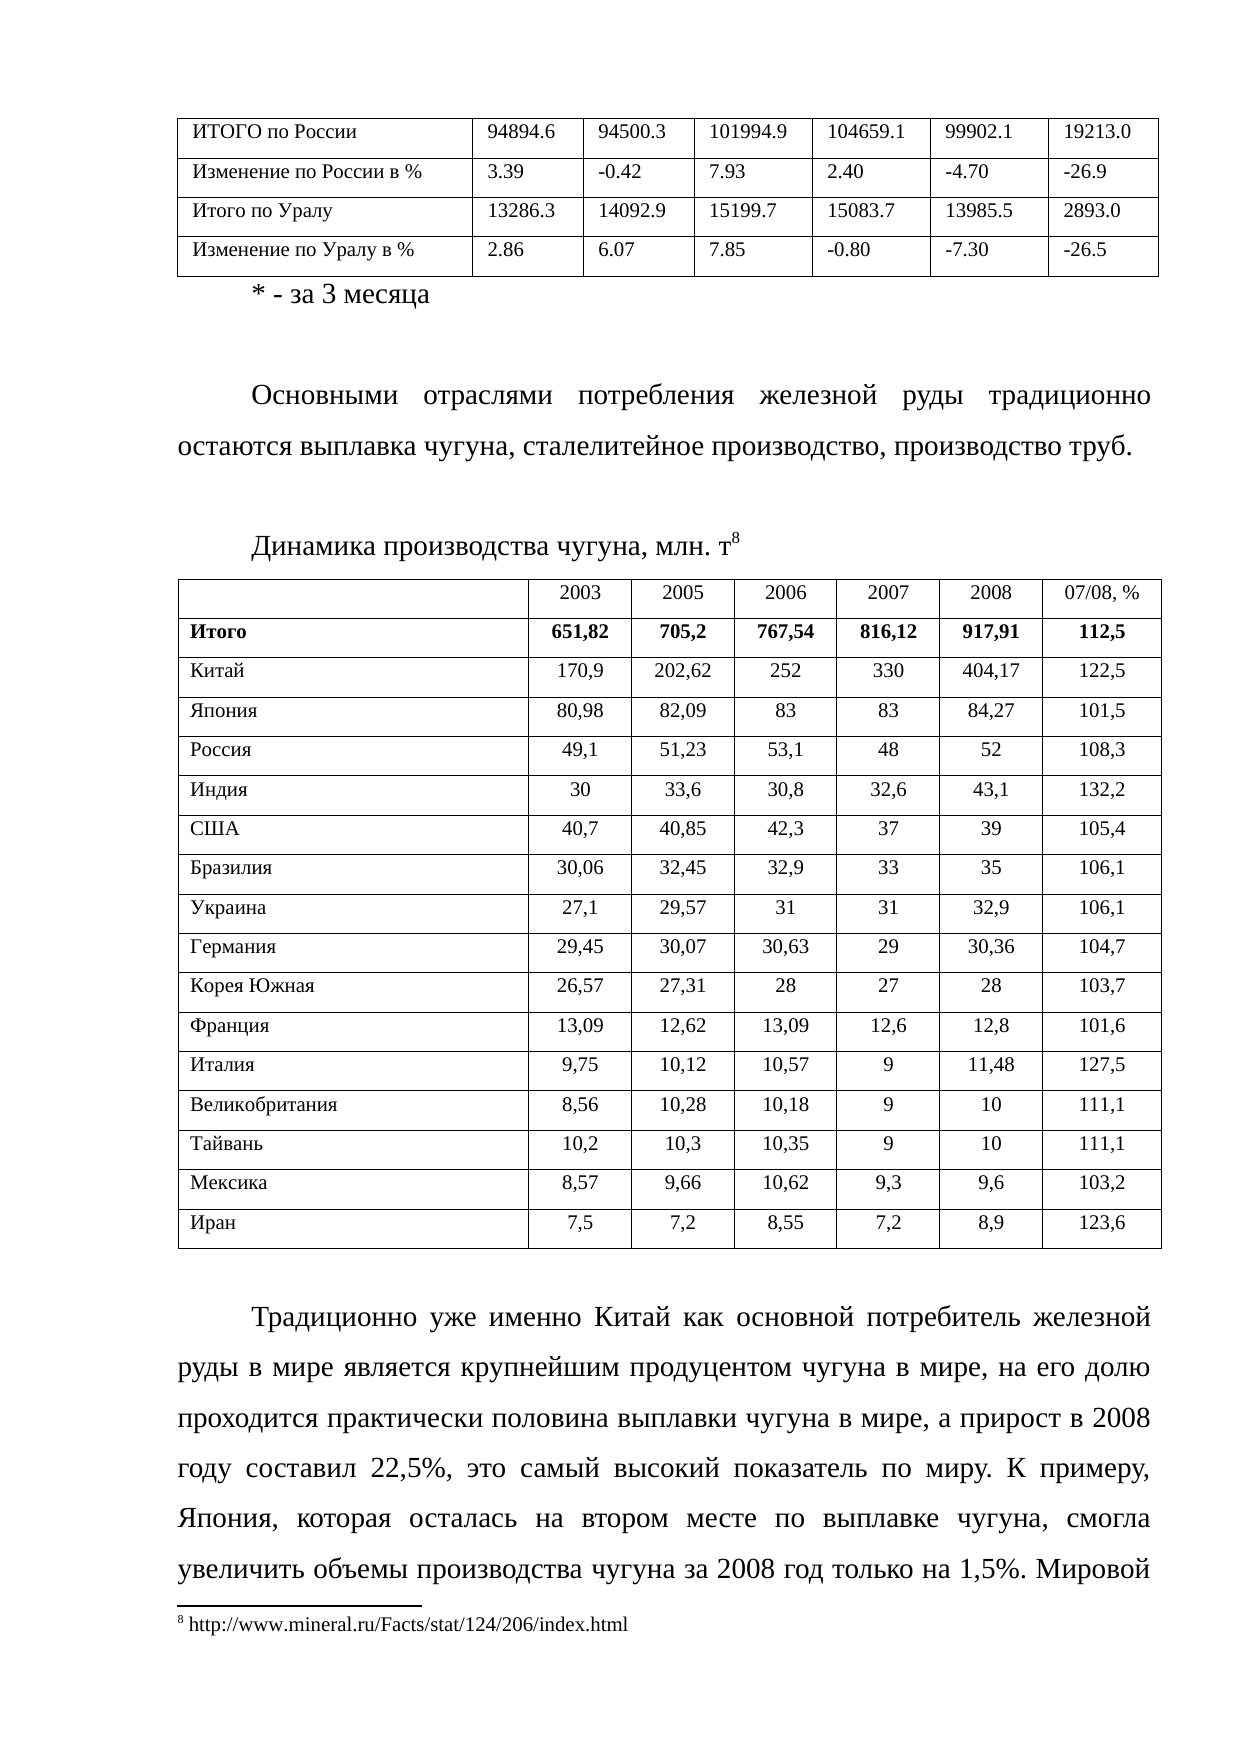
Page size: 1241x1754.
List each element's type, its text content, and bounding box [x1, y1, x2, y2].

table_cell 170,9 [529, 658, 631, 697]
table_cell 53,1 [735, 737, 836, 775]
table_cell 10,28 [632, 1091, 734, 1130]
table_cell 29 [837, 934, 939, 972]
table_cell 30,07 [632, 934, 734, 972]
table_cell Индия [179, 776, 528, 815]
table_cell 32,9 [940, 895, 1042, 933]
table_cell США [179, 816, 528, 854]
table_cell 3.39 [473, 159, 583, 197]
table_cell 26,57 [529, 973, 631, 1012]
table_cell Итого по Уралу [178, 198, 472, 236]
table_cell 104659.1 [813, 119, 930, 157]
table_cell 32,45 [632, 855, 734, 893]
table_cell 13,09 [735, 1013, 836, 1051]
table_cell 9,3 [837, 1170, 939, 1208]
table_cell 33 [837, 855, 939, 893]
table_cell 7,5 [529, 1210, 631, 1248]
table_cell Россия [179, 737, 528, 775]
table_cell 30,8 [735, 776, 836, 815]
table_cell Франция [179, 1013, 528, 1051]
table_cell 8,55 [735, 1210, 836, 1248]
table_cell 10,57 [735, 1052, 836, 1090]
table_cell 15083.7 [813, 198, 930, 236]
table_cell 29,45 [529, 934, 631, 972]
table_cell 9 [837, 1052, 939, 1090]
table_cell 94894.6 [473, 119, 583, 157]
table_cell 122,5 [1043, 658, 1161, 697]
table_cell 13286.3 [473, 198, 583, 236]
table_cell Изменение по Уралу в % [178, 237, 472, 276]
table_cell 127,5 [1043, 1052, 1161, 1090]
table_cell 123,6 [1043, 1210, 1161, 1248]
table_cell 28 [735, 973, 836, 1012]
table_cell 27 [837, 973, 939, 1012]
table_cell 32,9 [735, 855, 836, 893]
table_cell 51,23 [632, 737, 734, 775]
table_cell 917,91 [940, 619, 1042, 657]
table_cell 40,85 [632, 816, 734, 854]
table_cell Великобритания [179, 1091, 528, 1130]
table_cell 39 [940, 816, 1042, 854]
table_cell Итого [179, 619, 528, 657]
table_cell 105,4 [1043, 816, 1161, 854]
table_cell 7,2 [632, 1210, 734, 1248]
table_cell 103,7 [1043, 973, 1161, 1012]
table_cell 404,17 [940, 658, 1042, 697]
table_cell Германия [179, 934, 528, 972]
table_cell 12,62 [632, 1013, 734, 1051]
table_cell 252 [735, 658, 836, 697]
table_cell 2893.0 [1049, 198, 1158, 236]
table_header 2006 [735, 580, 836, 618]
table_cell 84,27 [940, 698, 1042, 736]
table_cell ИТОГО по России [178, 119, 472, 157]
table_cell 13,09 [529, 1013, 631, 1051]
table_cell 10 [940, 1091, 1042, 1130]
table_cell -0.80 [813, 237, 930, 276]
table_cell 10 [940, 1131, 1042, 1169]
table_cell 9,6 [940, 1170, 1042, 1208]
table_cell 10,35 [735, 1131, 836, 1169]
table_cell 30,36 [940, 934, 1042, 972]
table_cell 10,2 [529, 1131, 631, 1169]
table_cell -26.9 [1049, 159, 1158, 197]
table_cell 42,3 [735, 816, 836, 854]
table_cell 49,1 [529, 737, 631, 775]
table_cell 94500.3 [584, 119, 694, 157]
table_cell 28 [940, 973, 1042, 1012]
table_cell 10,3 [632, 1131, 734, 1169]
table_cell 99902.1 [931, 119, 1048, 157]
table_cell 83 [837, 698, 939, 736]
table_cell -7.30 [931, 237, 1048, 276]
table_cell 48 [837, 737, 939, 775]
table_cell 7.93 [695, 159, 812, 197]
table_cell Япония [179, 698, 528, 736]
table_cell -26.5 [1049, 237, 1158, 276]
table_cell 111,1 [1043, 1131, 1161, 1169]
table_cell 40,7 [529, 816, 631, 854]
table_cell 705,2 [632, 619, 734, 657]
table_cell 111,1 [1043, 1091, 1161, 1130]
table_cell 80,98 [529, 698, 631, 736]
table_header 2008 [940, 580, 1042, 618]
table_cell Италия [179, 1052, 528, 1090]
table_cell 112,5 [1043, 619, 1161, 657]
table_header 2005 [632, 580, 734, 618]
table_header 2007 [837, 580, 939, 618]
table_cell Изменение по России в % [178, 159, 472, 197]
table_cell 101994.9 [695, 119, 812, 157]
table_cell 132,2 [1043, 776, 1161, 815]
table_cell 30 [529, 776, 631, 815]
table_cell 82,09 [632, 698, 734, 736]
table_cell 35 [940, 855, 1042, 893]
table_cell 37 [837, 816, 939, 854]
table_cell -0.42 [584, 159, 694, 197]
table_cell 2.86 [473, 237, 583, 276]
table_cell 14092.9 [584, 198, 694, 236]
table_cell 30,06 [529, 855, 631, 893]
table_cell Мексика [179, 1170, 528, 1208]
table_cell 13985.5 [931, 198, 1048, 236]
table_cell 7,2 [837, 1210, 939, 1248]
table_cell Китай [179, 658, 528, 697]
table_cell Тайвань [179, 1131, 528, 1169]
table_cell 43,1 [940, 776, 1042, 815]
table_cell Украина [179, 895, 528, 933]
table_cell 52 [940, 737, 1042, 775]
subtitle Динамика производства чугуна, млн. т [177, 528, 1152, 562]
table_cell 6.07 [584, 237, 694, 276]
table_cell Корея Южная [179, 973, 528, 1012]
table_cell 31 [735, 895, 836, 933]
text * - за 3 месяца [177, 277, 1152, 310]
table_cell 12,8 [940, 1013, 1042, 1051]
table_cell 83 [735, 698, 836, 736]
table_cell 8,9 [940, 1210, 1042, 1248]
table_header 2003 [529, 580, 631, 618]
table_cell 108,3 [1043, 737, 1161, 775]
table_cell 12,6 [837, 1013, 939, 1051]
table_cell 10,18 [735, 1091, 836, 1130]
table_cell 29,57 [632, 895, 734, 933]
table_cell 651,82 [529, 619, 631, 657]
table_cell 104,7 [1043, 934, 1161, 972]
table_cell 7.85 [695, 237, 812, 276]
table_cell 330 [837, 658, 939, 697]
table_cell 816,12 [837, 619, 939, 657]
table_cell 2.40 [813, 159, 930, 197]
table_cell 19213.0 [1049, 119, 1158, 157]
table_cell 9 [837, 1131, 939, 1169]
subtitle Основными отраслями потребления железной руды традиционно остаются выплавка чугуна, сталелитейное производство, производство труб. [177, 377, 1152, 461]
table_cell 32,6 [837, 776, 939, 815]
table_cell 27,31 [632, 973, 734, 1012]
table_cell 11,48 [940, 1052, 1042, 1090]
table_header [179, 580, 528, 618]
table_cell 15199.7 [695, 198, 812, 236]
table_cell 9 [837, 1091, 939, 1130]
table_cell 8,56 [529, 1091, 631, 1130]
table_cell 27,1 [529, 895, 631, 933]
table_cell 101,6 [1043, 1013, 1161, 1051]
table_cell Иран [179, 1210, 528, 1248]
table_cell 9,75 [529, 1052, 631, 1090]
table_cell 103,2 [1043, 1170, 1161, 1208]
table_cell 101,5 [1043, 698, 1161, 736]
table_cell 767,54 [735, 619, 836, 657]
table_cell 202,62 [632, 658, 734, 697]
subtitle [177, 1299, 1152, 1584]
table_cell 9,66 [632, 1170, 734, 1208]
table_header 07/08, % [1043, 580, 1161, 618]
table_cell 10,62 [735, 1170, 836, 1208]
table_cell -4.70 [931, 159, 1048, 197]
table_cell 33,6 [632, 776, 734, 815]
table_cell 8,57 [529, 1170, 631, 1208]
table_cell 10,12 [632, 1052, 734, 1090]
table_cell 106,1 [1043, 895, 1161, 933]
table_cell 106,1 [1043, 855, 1161, 893]
table_cell Бразилия [179, 855, 528, 893]
table_cell 30,63 [735, 934, 836, 972]
table_cell 31 [837, 895, 939, 933]
